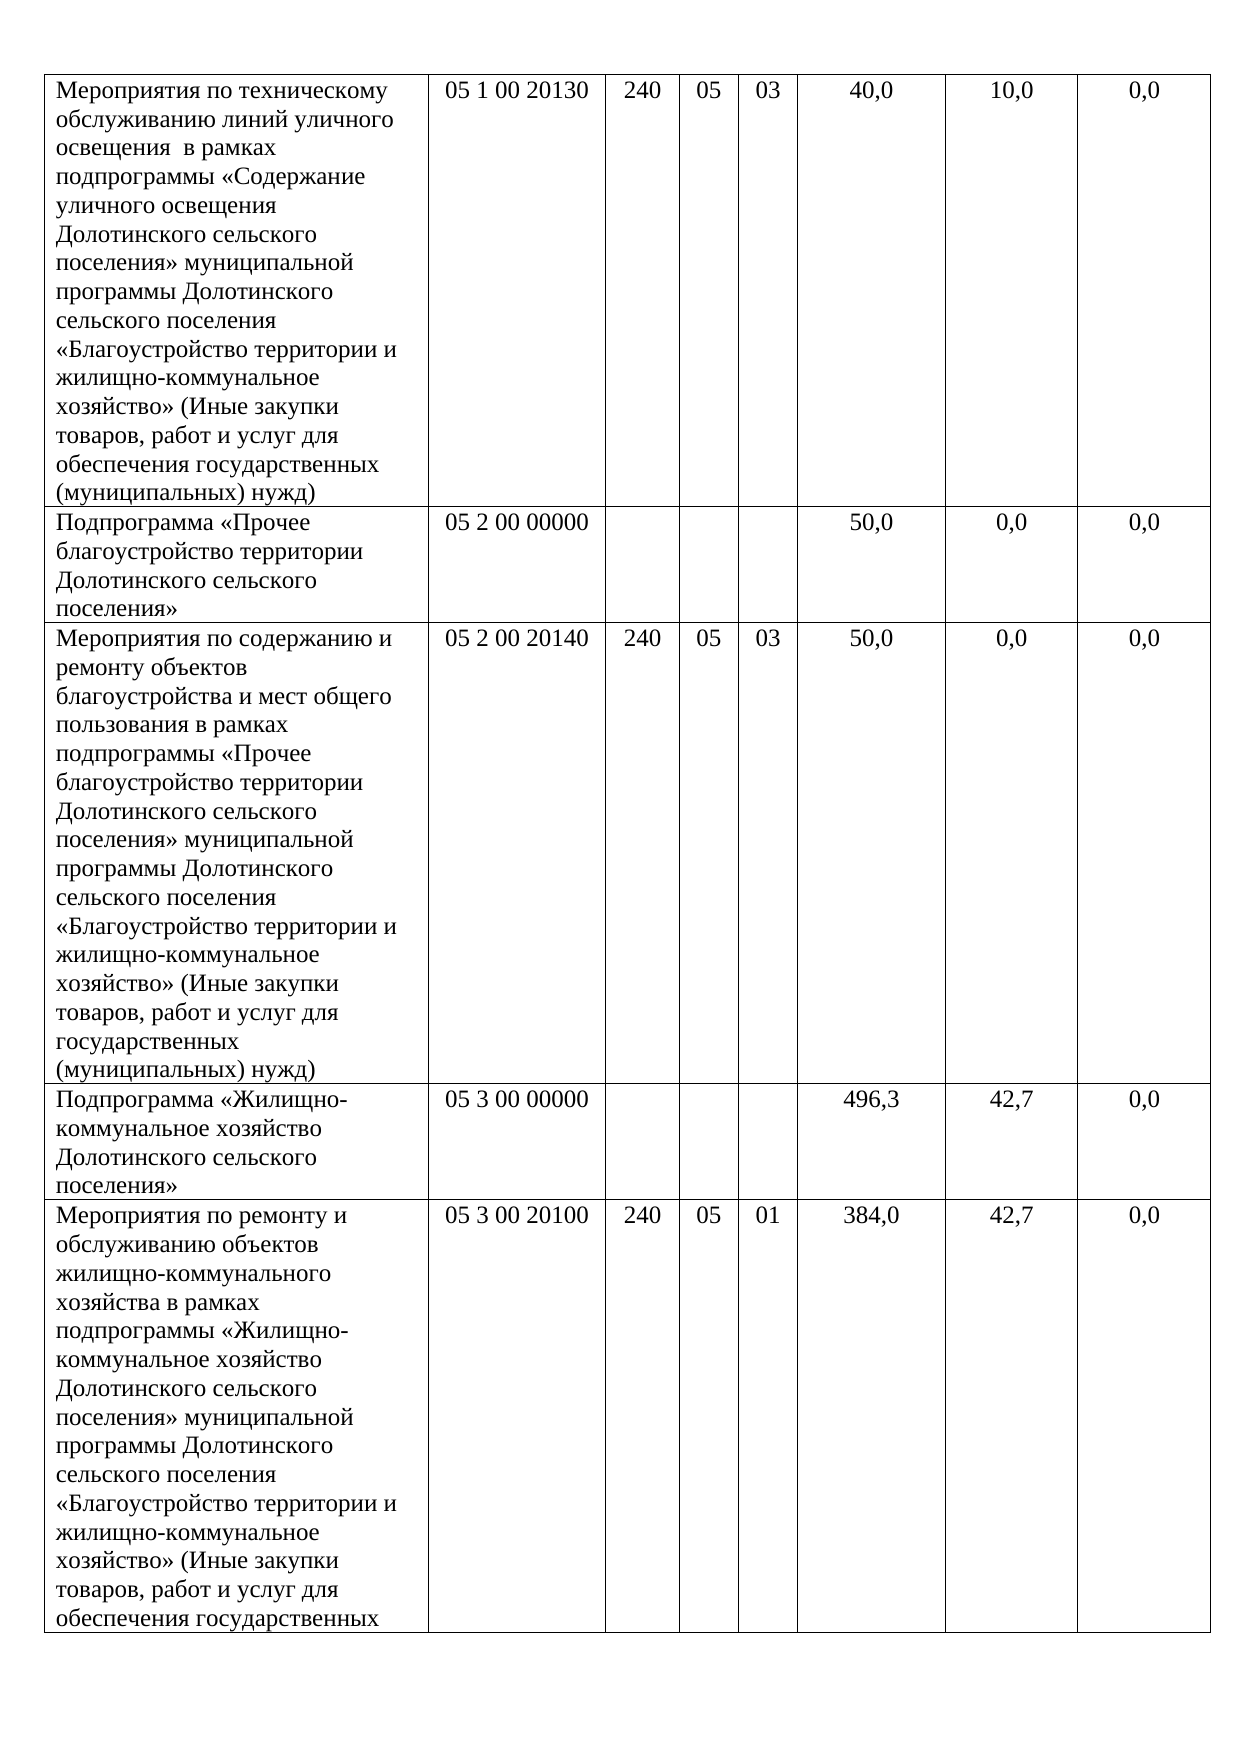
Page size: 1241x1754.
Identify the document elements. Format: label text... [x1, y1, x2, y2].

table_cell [45, 1200, 428, 1632]
table_cell [606, 507, 679, 622]
table_cell [739, 1084, 797, 1199]
table_cell [680, 507, 738, 622]
table_cell 0,0 [1078, 1200, 1210, 1632]
table_cell 240 [606, 1200, 679, 1632]
table_cell 05 1 00 20130 [429, 75, 605, 506]
table_cell [680, 1084, 738, 1199]
table_cell 240 [606, 623, 679, 1083]
table_cell 0,0 [946, 507, 1077, 622]
table_cell 42,7 [946, 1200, 1077, 1632]
table_cell 01 [739, 1200, 797, 1632]
table_cell 05 3 00 00000 [429, 1084, 605, 1199]
table_cell 05 [680, 75, 738, 506]
table_cell 40,0 [798, 75, 945, 506]
table_cell 0,0 [1078, 1084, 1210, 1199]
table_cell 05 2 00 20140 [429, 623, 605, 1083]
table_cell 03 [739, 75, 797, 506]
table_cell Мероприятия по содержанию и ремонту объектов благоустройства и мест общего пользования в рамках подпрограммы «Прочее благоустройство территории Долотинского сельского поселения» муниципальной программы Долотинского сельского поселения «Благоустройство территории и жилищно-коммунальное хозяйство» (Иные закупки товаров, работ и услуг для государственных (муниципальных) нужд) [45, 623, 428, 1083]
table_cell 03 [739, 623, 797, 1083]
table_cell [739, 507, 797, 622]
table_cell 50,0 [798, 507, 945, 622]
table_cell 05 [680, 623, 738, 1083]
table_cell 496,3 [798, 1084, 945, 1199]
table_cell 0,0 [1078, 623, 1210, 1083]
table_cell 0,0 [1078, 507, 1210, 622]
table_cell Подпрограмма «Прочее благоустройство территории Долотинского сельского поселения» [45, 507, 428, 622]
table_cell [606, 1084, 679, 1199]
table_cell 05 [680, 1200, 738, 1632]
table_cell 05 2 00 00000 [429, 507, 605, 622]
table_cell 240 [606, 75, 679, 506]
table_cell 0,0 [1078, 75, 1210, 506]
table_cell 10,0 [946, 75, 1077, 506]
table_cell Мероприятия по техническому обслуживанию линий уличного освещения в рамках подпрограммы «Содержание уличного освещения Долотинского сельского поселения» муниципальной программы Долотинского сельского поселения «Благоустройство территории и жилищно-коммунальное хозяйство» (Иные закупки товаров, работ и услуг для обеспечения государственных (муниципальных) нужд) [45, 75, 428, 506]
table_cell 05 3 00 20100 [429, 1200, 605, 1632]
table_cell 384,0 [798, 1200, 945, 1632]
table_cell 50,0 [798, 623, 945, 1083]
table_cell Подпрограмма «Жилищно-коммунальное хозяйство Долотинского сельского поселения» [45, 1084, 428, 1199]
table_cell 42,7 [946, 1084, 1077, 1199]
table_cell 0,0 [946, 623, 1077, 1083]
